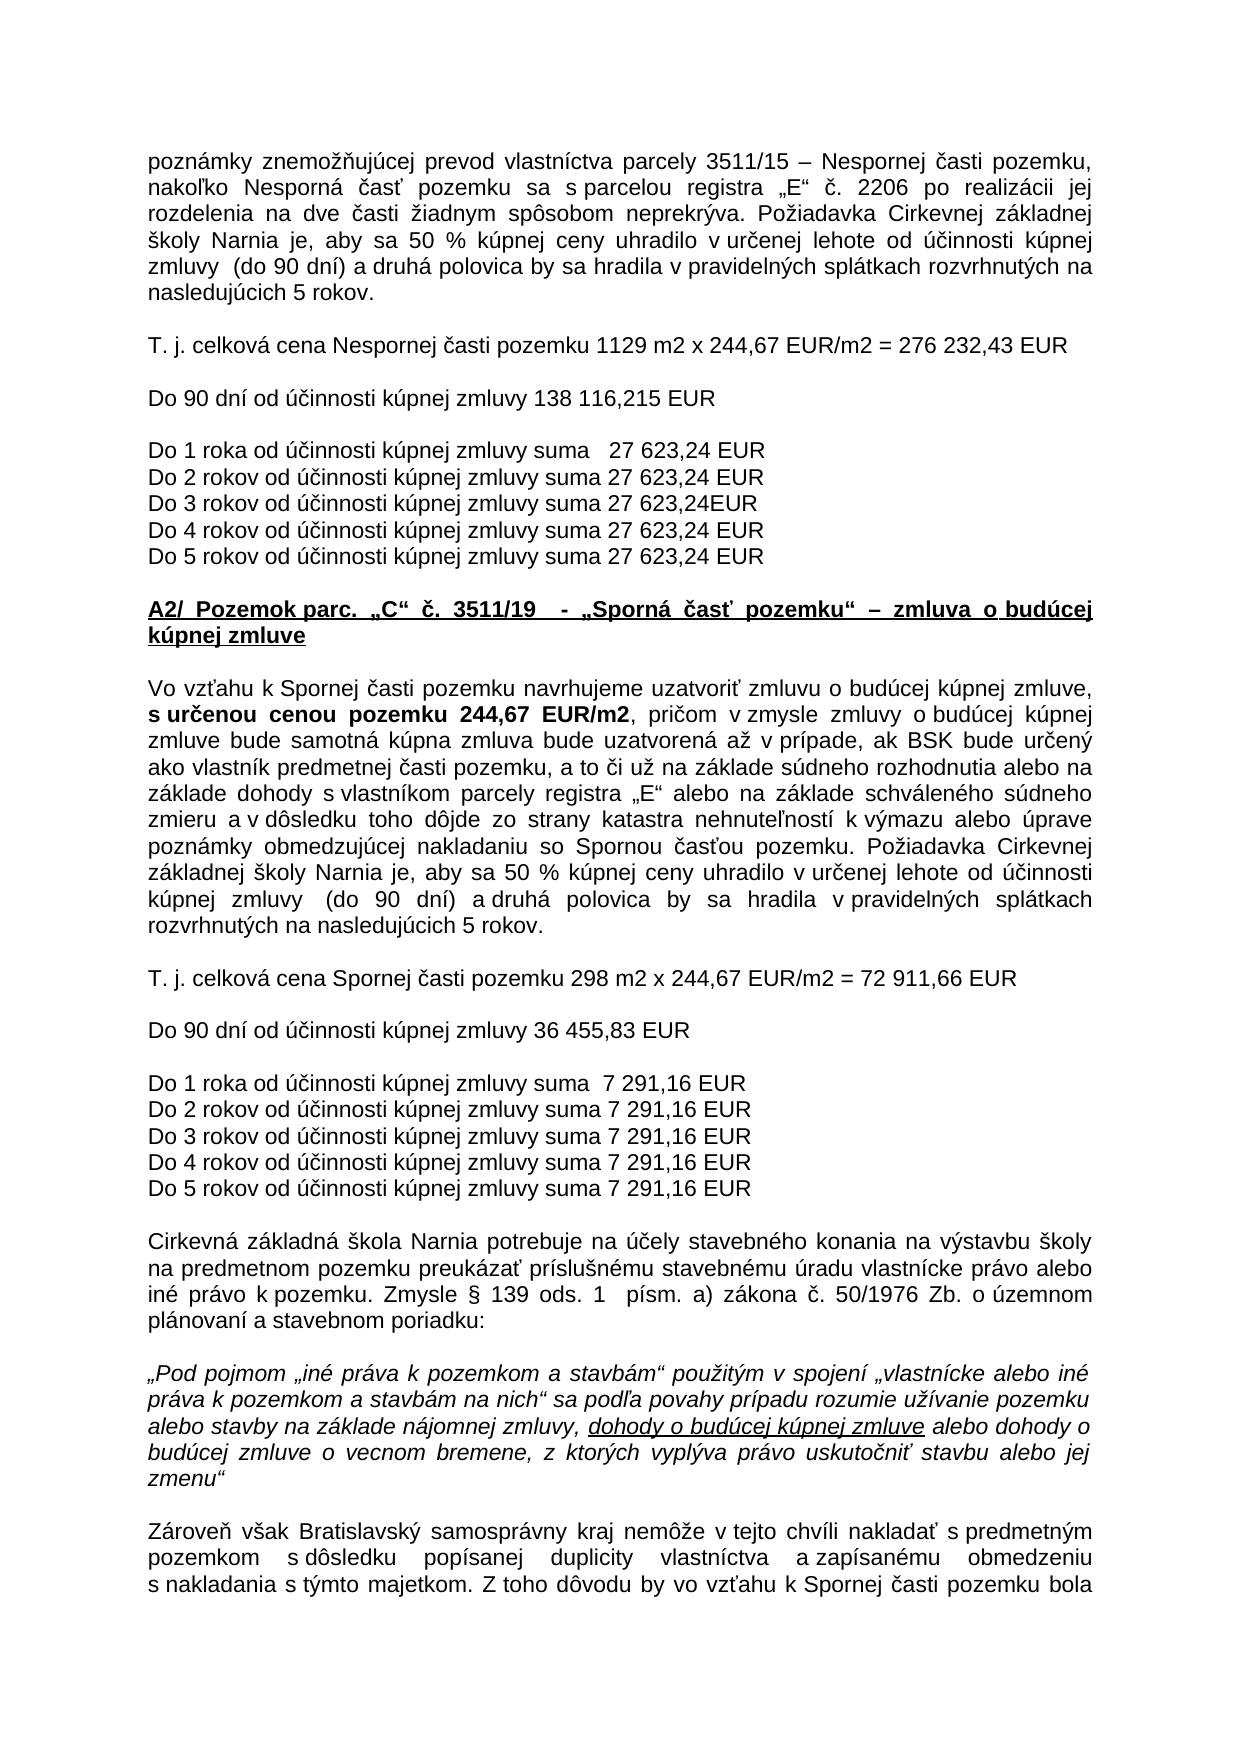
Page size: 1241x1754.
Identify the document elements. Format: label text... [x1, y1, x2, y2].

text Do 5 rokov od účinnosti kúpnej zmluvy suma 7 291,16 EUR [148, 1175, 1093, 1202]
text Do 4 rokov od účinnosti kúpnej zmluvy suma 27 623,24 EUR [148, 517, 1093, 543]
text „Pod pojmom „iné práva k pozemkom a stavbám“ použitým v spojení „vlastnícke alebo iné práva k pozemkom a stavbám na nich“ sa podľa povahy prípadu rozumie užívanie pozemku alebo stavby na základe nájomnej zmluvy, dohody o budúcej kúpnej zmluve alebo dohody o budúcej zmluve o vecnom bremene, z ktorých vyplýva právo uskutočniť stavbu alebo jej zmenu“ [148, 1360, 1093, 1492]
text Do 90 dní od účinnosti kúpnej zmluvy 36 455,83 EUR [148, 1017, 1093, 1044]
text Do 2 rokov od účinnosti kúpnej zmluvy suma 27 623,24 EUR [148, 464, 1093, 490]
text Do 1 roka od účinnosti kúpnej zmluvy suma 27 623,24 EUR [148, 437, 1093, 464]
text Do 4 rokov od účinnosti kúpnej zmluvy suma 7 291,16 EUR [148, 1149, 1093, 1175]
text Do 5 rokov od účinnosti kúpnej zmluvy suma 27 623,24 EUR [148, 543, 1093, 569]
text Do 3 rokov od účinnosti kúpnej zmluvy suma 7 291,16 EUR [148, 1123, 1093, 1149]
text Do 90 dní od účinnosti kúpnej zmluvy 138 116,215 EUR [148, 385, 1093, 411]
text T. j. celková cena Spornej časti pozemku 298 m2 x 244,67 EUR/m2 = 72 911,66 EUR [148, 964, 1093, 991]
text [148, 1518, 1093, 1597]
text Do 2 rokov od účinnosti kúpnej zmluvy suma 7 291,16 EUR [148, 1096, 1093, 1123]
text A2/ Pozemok parc. „C“ č. 3511/19 - „Sporná časť pozemku“ – zmluva o budúcej kúpnej zmluve [148, 596, 1093, 618]
text A2/ Pozemok parc. „C“ č. 3511/19 - „Sporná časť pozemku“ – zmluva o budúcej kúpnej zmluve [148, 619, 1093, 648]
text Vo vzťahu k Spornej časti pozemku navrhujeme uzatvoriť zmluvu o budúcej kúpnej zmluve, s určenou cenou pozemku 244,67 EUR/m2, pričom v zmysle zmluvy o budúcej kúpnej zmluve bude samotná kúpna zmluva bude uzatvorená až v prípade, ak BSK bude určený ako vlastník predmetnej časti pozemku, a to či už na základe súdneho rozhodnutia alebo na základe dohody s vlastníkom parcely registra „E“ alebo na základe schváleného súdneho zmieru a v dôsledku toho dôjde zo strany katastra nehnuteľností k výmazu alebo úprave poznámky obmedzujúcej nakladaniu so Spornou časťou pozemku. Požiadavka Cirkevnej základnej školy Narnia je, aby sa 50 % kúpnej ceny uhradilo v určenej lehote od účinnosti kúpnej zmluvy (do 90 dní) a druhá polovica by sa hradila v pravidelných splátkach rozvrhnutých na nasledujúcich 5 rokov. [148, 675, 1093, 938]
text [148, 148, 1093, 306]
text T. j. celková cena Nespornej časti pozemku 1129 m2 x 244,67 EUR/m2 = 276 232,43 EUR [148, 332, 1093, 358]
text Do 1 roka od účinnosti kúpnej zmluvy suma 7 291,16 EUR [148, 1070, 1093, 1096]
text Cirkevná základná škola Narnia potrebuje na účely stavebného konania na výstavbu školy na predmetnom pozemku preukázať príslušnému stavebnému úradu vlastnícke právo alebo iné právo k pozemku. Zmysle § 139 ods. 1 písm. a) zákona č. 50/1976 Zb. o územnom plánovaní a stavebnom poriadku: [148, 1228, 1093, 1333]
text Do 3 rokov od účinnosti kúpnej zmluvy suma 27 623,24EUR [148, 490, 1093, 517]
